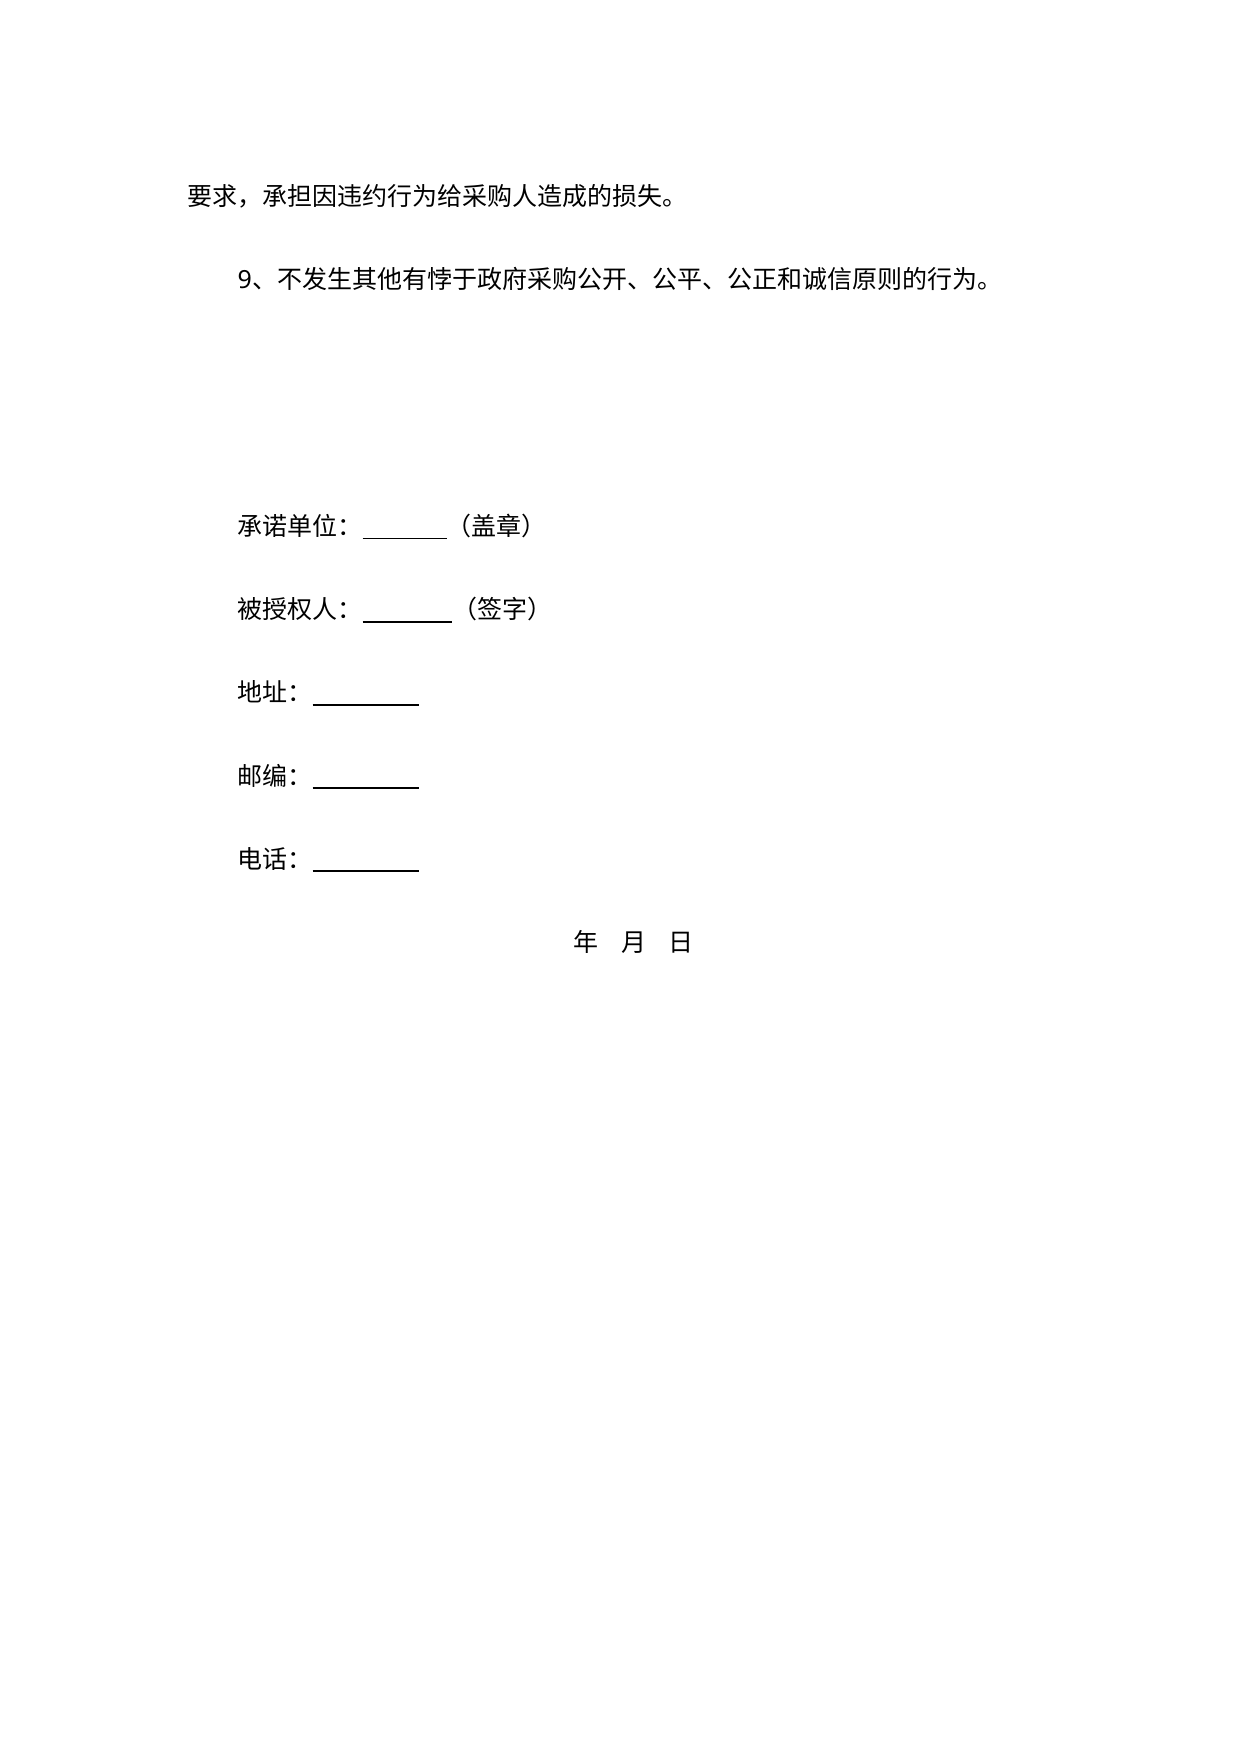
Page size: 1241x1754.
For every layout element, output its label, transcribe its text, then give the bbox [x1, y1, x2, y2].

text 9、不发生其他有悖于政府采购公开、公平、公正和诚信原则的行为。 [187, 245, 1053, 310]
text 承诺单位： （盖章） [187, 492, 1053, 557]
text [187, 162, 1053, 227]
text 电话： [187, 825, 1053, 890]
text 被授权人： （签字） [187, 575, 1053, 640]
text 地址： [187, 658, 1053, 723]
text 年 月 日 [187, 908, 1003, 973]
text 邮编： [187, 742, 1053, 807]
